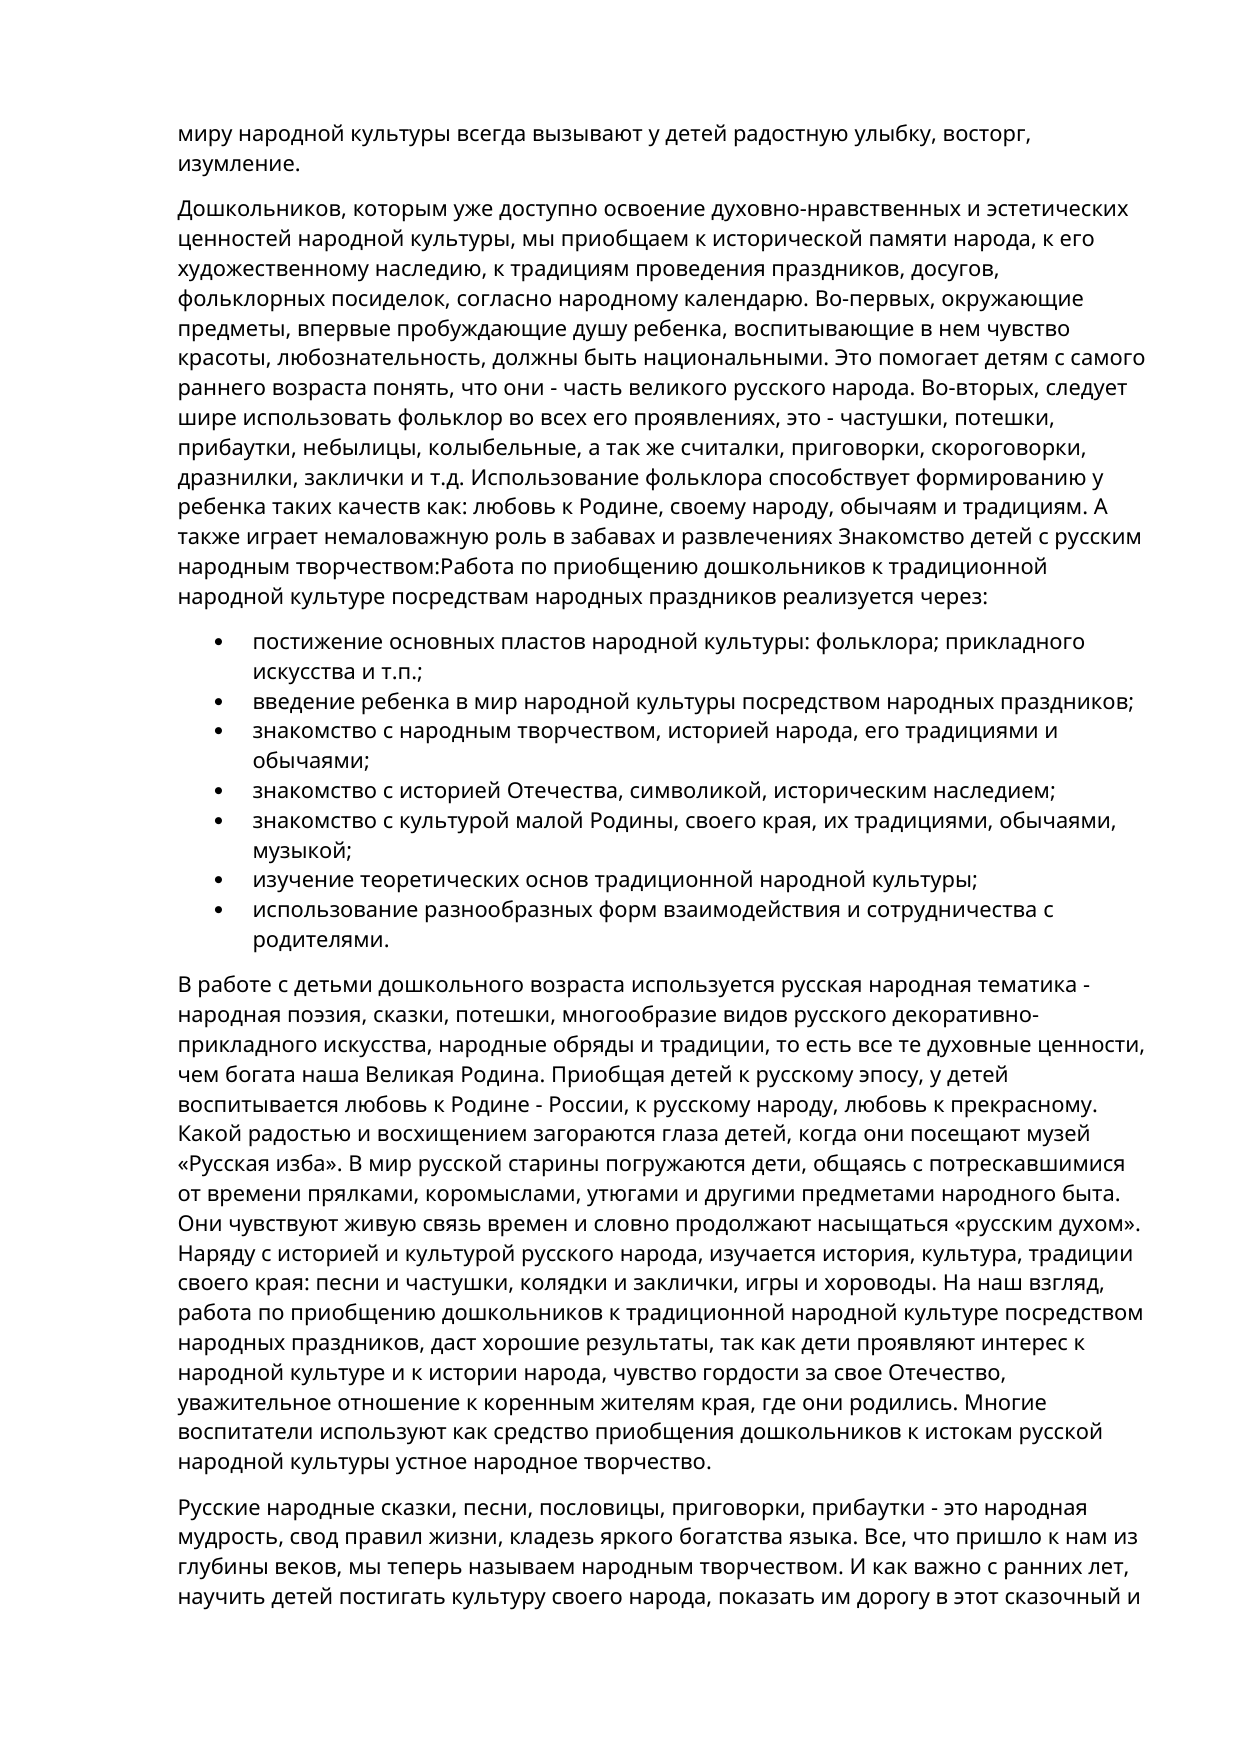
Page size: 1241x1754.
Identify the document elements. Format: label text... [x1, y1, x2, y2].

list знакомство с народным творчеством, историей народа, его традициями и обычаями; [215, 715, 1152, 775]
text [177, 118, 1152, 178]
text Дошкольников, которым уже доступно освоение духовно-нравственных и эстетических ценностей народной культуры, мы приобщаем к исторической памяти народа, к его художественному наследию, к традициям проведения праздников, досугов, фольклорных посиделок, согласно народному календарю. Во-первых, окружающие предметы, впервые пробуждающие душу ребенка, воспитывающие в нем чувство красоты, любознательность, должны быть национальными. Это помогает детям с самого раннего возраста понять, что они - часть великого русского народа. Во-вторых, следует шире использовать фольклор во всех его проявлениях, это - частушки, потешки, прибаутки, небылицы, колыбельные, а так же считалки, приговорки, скороговорки, дразнилки, заклички и т.д. Использование фольклора способствует формированию у ребенка таких качеств как: любовь к Родине, своему народу, обычаям и традициям. А также играет немаловажную роль в забавах и развлечениях Знакомство детей с русским народным творчеством:Работа по приобщению дошкольников к традиционной народной культуре посредствам народных праздников реализуется через: [177, 193, 1152, 610]
list введение ребенка в мир народной культуры посредством народных праздников; [215, 686, 1152, 715]
list изучение теоретических основ традиционной народной культуры; [215, 864, 1152, 894]
text В работе с детьми дошкольного возраста используется русская народная тематика - народная поэзия, сказки, потешки, многообразие видов русского декоративно-прикладного искусства, народные обряды и традиции, то есть все те духовные ценности, чем богата наша Великая Родина. Приобщая детей к русскому эпосу, у детей воспитывается любовь к Родине - России, к русскому народу, любовь к прекрасному. Какой радостью и восхищением загораются глаза детей, когда они посещают музей «Русская изба». В мир русской старины погружаются дети, общаясь с потрескавшимися от времени прялками, коромыслами, утюгами и другими предметами народного быта. Они чувствуют живую связь времен и словно продолжают насыщаться «русским духом». Наряду с историей и культурой русского народа, изучается история, культура, традиции своего края: песни и частушки, колядки и заклички, игры и хороводы. На наш взгляд, работа по приобщению дошкольников к традиционной народной культуре посредством народных праздников, даст хорошие результаты, так как дети проявляют интерес к народной культуре и к истории народа, чувство гордости за свое Отечество, уважительное отношение к коренным жителям края, где они родились. Многие воспитатели используют как средство приобщения дошкольников к истокам русской народной культуры устное народное творчество. [177, 969, 1152, 1476]
list постижение основных пластов народной культуры: фольклора; прикладного искусства и т.п.; [215, 626, 1152, 686]
list знакомство с культурой малой Родины, своего края, их традициями, обычаями, музыкой; [215, 805, 1152, 864]
list использование разнообразных форм взаимодействия и сотрудничества с родителями. [215, 894, 1152, 954]
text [177, 1491, 1152, 1611]
list знакомство с историей Отечества, символикой, историческим наследием; [215, 775, 1152, 805]
